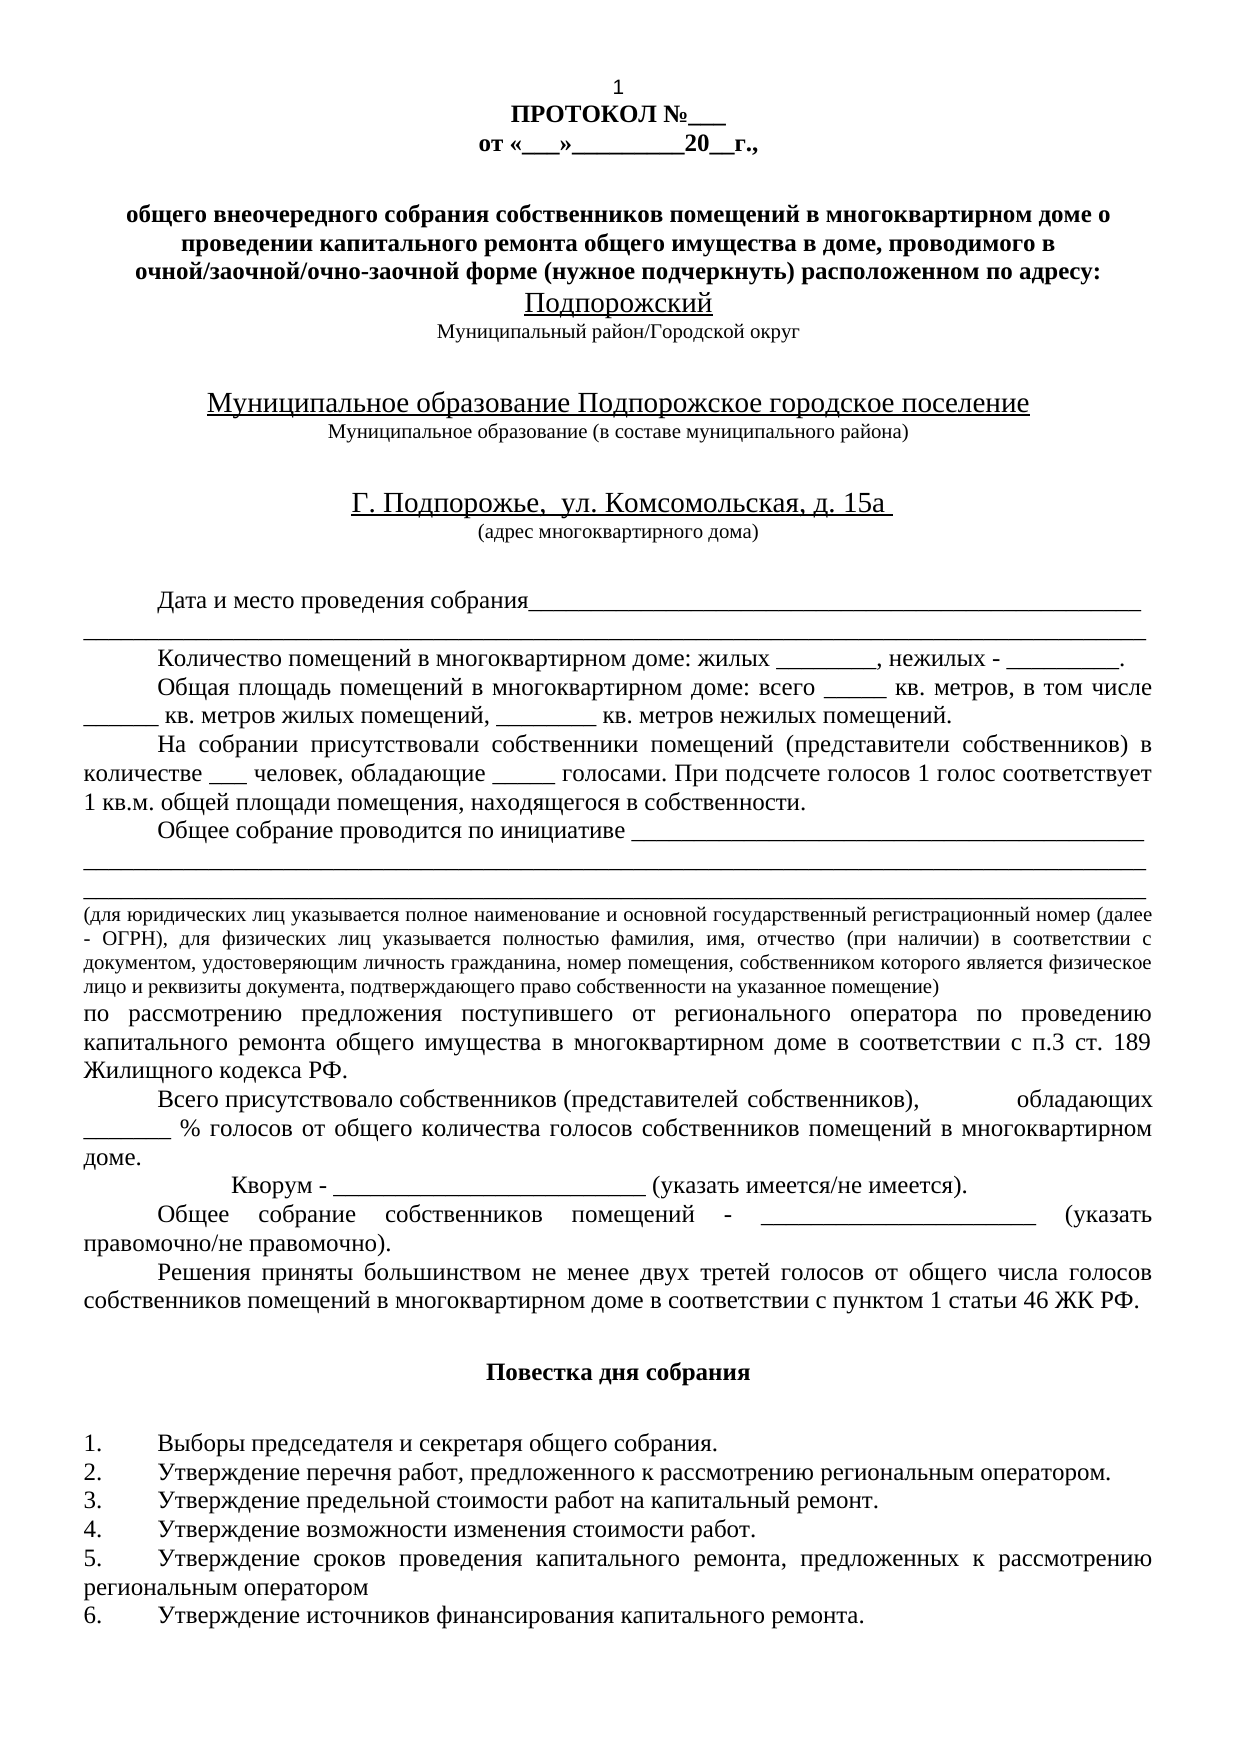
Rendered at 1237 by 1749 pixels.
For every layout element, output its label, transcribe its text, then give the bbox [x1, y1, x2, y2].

text ПРОТОКОЛ №___ [83, 99, 1153, 128]
text Всего присутствовало собственников (представителей собственников), обладающих _______ % голосов от общего количества голосов собственников помещений в многоквартирном доме. [83, 1084, 1153, 1171]
text _____________________________________________________________________________________ [83, 844, 1153, 873]
text 2. Утверждение перечня работ, предложенного к рассмотрению региональным оператором. [83, 1457, 1153, 1486]
text 3. Утверждение предельной стоимости работ на капитальный ремонт. [83, 1486, 1153, 1514]
text На собрании присутствовали собственники помещений (представители собственников) в количестве ___ человек, обладающие _____ голосами. При подсчете голосов 1 голос соответствует 1 кв.м. общей площади помещения, находящегося в собственности. [83, 729, 1153, 816]
text 1. Выборы председателя и секретаря общего собрания. [83, 1428, 1153, 1457]
text (адрес многоквартирного дома) [83, 519, 1153, 543]
text по рассмотрению предложения поступившего от регионального оператора по проведению капитального ремонта общего имущества в многоквартирном доме в соответствии с п.3 ст. 189 Жилищного кодекса РФ. [83, 998, 1153, 1084]
text 5. Утверждение сроков проведения капитального ремонта, предложенных к рассмотрению региональным оператором [83, 1543, 1153, 1601]
text Решения приняты большинством не менее двух третей голосов от общего числа голосов собственников помещений в многоквартирном доме в соответствии с пунктом 1 статьи 46 ЖК РФ. [83, 1257, 1153, 1314]
text Общее собрание проводится по инициативе _________________________________________ [83, 816, 1153, 844]
text Количество помещений в многоквартирном доме: жилых ________, нежилых - _________. [83, 643, 1153, 672]
text Дата и место проведения собрания_________________________________________________ [83, 586, 1153, 614]
text _____________________________________________________________________________________ [83, 873, 1153, 902]
text 4. Утверждение возможности изменения стоимости работ. [83, 1514, 1153, 1543]
text Муниципальное образование Подпорожское городское поселение [83, 385, 1153, 419]
text 6. Утверждение источников финансирования капитального ремонта. [83, 1601, 1153, 1629]
text (для юридических лиц указывается полное наименование и основной государственный регистрационный номер (далее - ОГРН), для физических лиц указывается полностью фамилия, имя, отчество (при наличии) в соответствии с документом, удостоверяющим личность гражданина, номер помещения, собственником которого является физическое лицо и реквизиты документа, подтверждающего право собственности на указанное помещение) [83, 902, 1153, 998]
text Общая площадь помещений в многоквартирном доме: всего _____ кв. метров, в том числе ______ кв. метров жилых помещений, ________ кв. метров нежилых помещений. [83, 672, 1153, 729]
text Муниципальный район/Городской округ [83, 319, 1153, 343]
text Общее собрание собственников помещений - ______________________ (указать правомочно/не правомочно). [83, 1199, 1153, 1257]
text Повестка дня собрания [83, 1357, 1153, 1386]
text Муниципальное образование (в составе муниципального района) [83, 419, 1153, 443]
text Г. Подпорожье, ул. Комсомольская, д. 15а [83, 485, 1153, 519]
text общего внеочередного собрания собственников помещений в многоквартирном доме о проведении капитального ремонта общего имущества в доме, проводимого в очной/заочной/очно-заочной форме (нужное подчеркнуть) расположенном по адресу: [83, 199, 1153, 285]
text Кворум - _________________________ (указать имеется/не имеется). [83, 1171, 1153, 1199]
text от «___»_________20__г., [83, 128, 1153, 156]
text Подпорожский [83, 285, 1153, 319]
text _____________________________________________________________________________________ [83, 614, 1153, 643]
